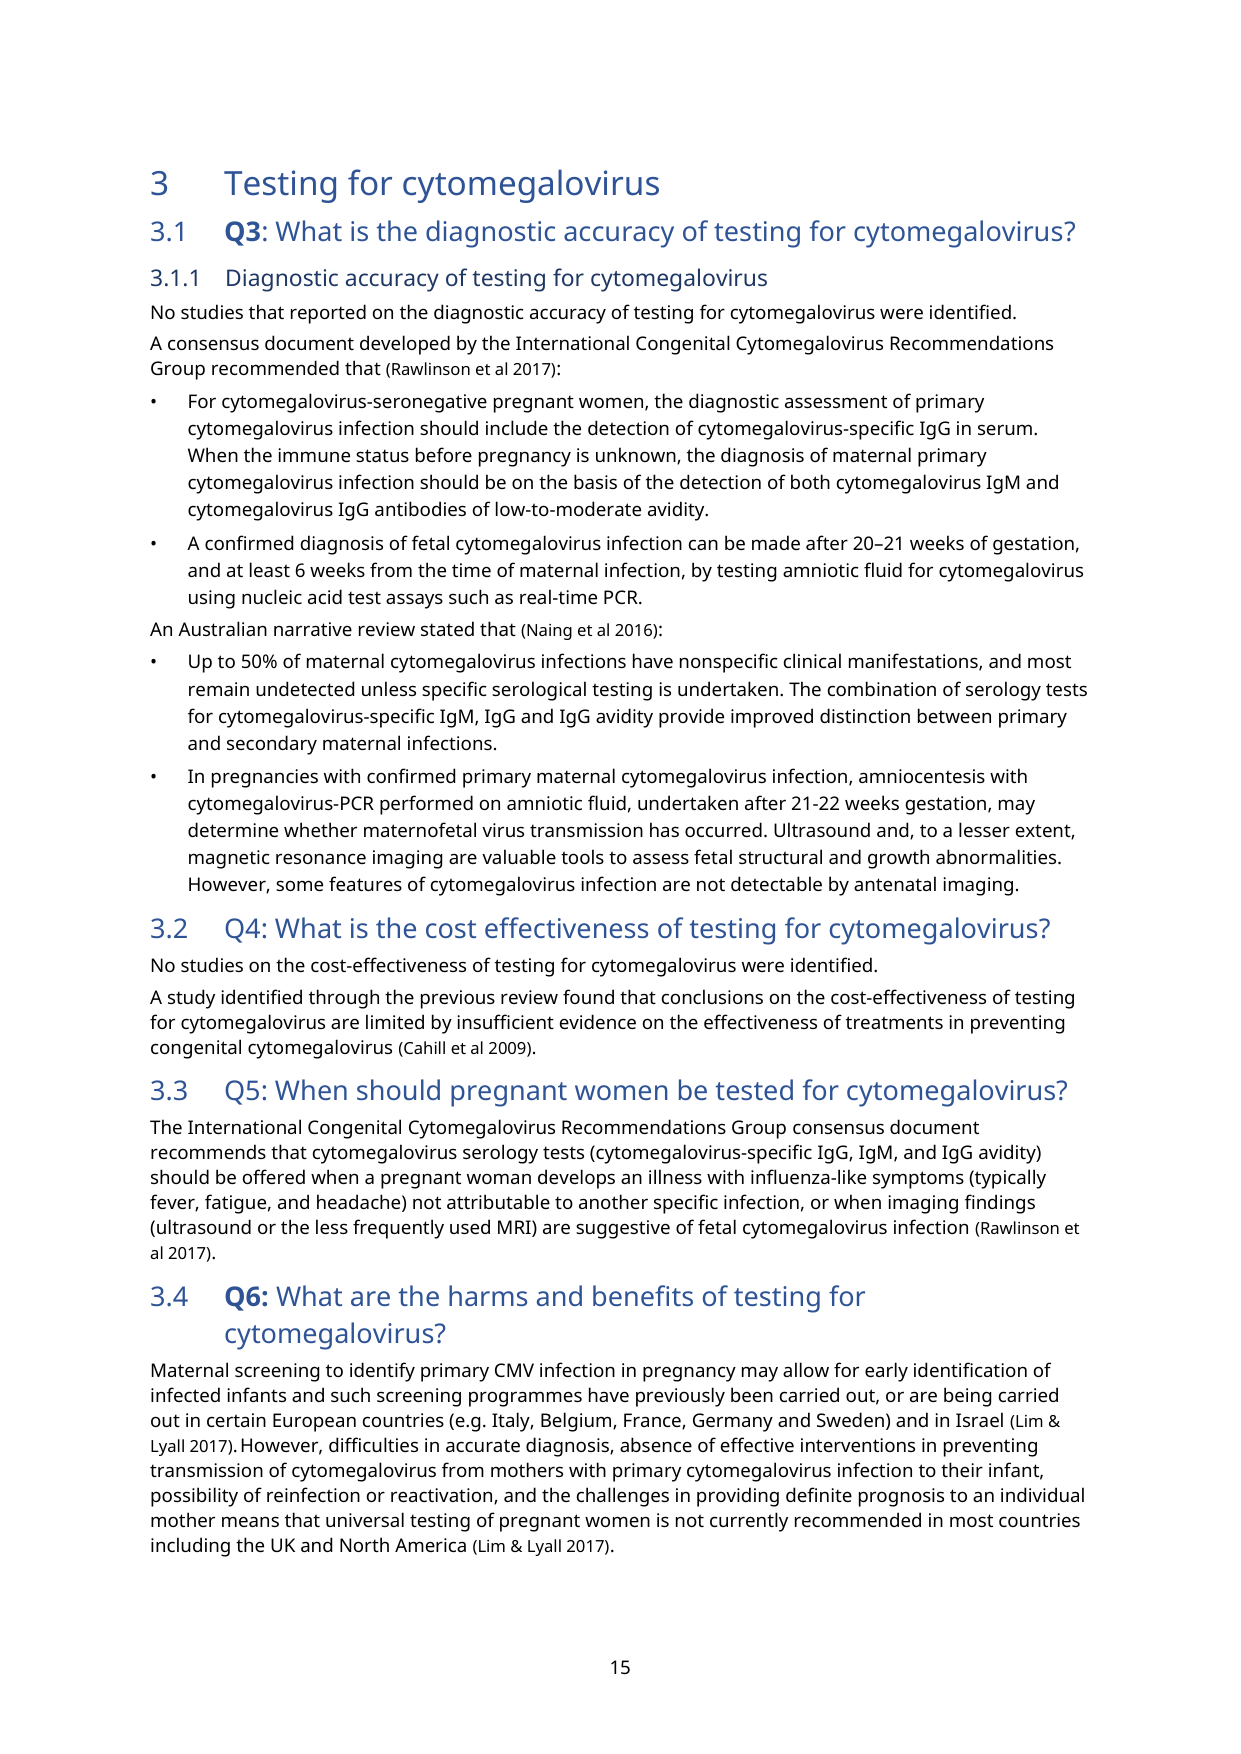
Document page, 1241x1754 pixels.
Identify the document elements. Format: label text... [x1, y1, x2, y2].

text A confirmed diagnosis of fetal cytomegalovirus infection can be made after 20–21 weeks of gestation, and at least 6 weeks from the time of maternal infection, by testing amniotic fluid for cytomegalovirus using nucleic acid test assays such as real-time PCR. [150, 528, 1090, 610]
text A study identified through the previous review found that conclusions on the cost-effectiveness of testing for cytomegalovirus are limited by insufficient evidence on the effectiveness of treatments in preventing congenital cytomegalovirus (Cahill et al 2009). [150, 984, 1090, 1059]
text In pregnancies with confirmed primary maternal cytomegalovirus infection, amniocentesis with cytomegalovirus-PCR performed on amniotic fluid, undertaken after 21-22 weeks gestation, may determine whether maternofetal virus transmission has occurred. Ultrasound and, to a lesser extent, magnetic resonance imaging are valuable tools to assess fetal structural and growth abnormalities. However, some features of cytomegalovirus infection are not detectable by antenatal imaging. [150, 762, 1090, 897]
subtitle Q4: What is the cost effectiveness of testing for cytomegalovirus? [150, 910, 1090, 947]
subtitle Q5: When should pregnant women be tested for cytomegalovirus? [150, 1072, 1090, 1108]
text No studies on the cost-effectiveness of testing for cytomegalovirus were identified. [150, 953, 1090, 978]
text No studies that reported on the diagnostic accuracy of testing for cytomegalovirus were identified. [150, 299, 1090, 324]
subtitle Q6: What are the harms and benefits of testing for cytomegalovirus? [150, 1277, 1090, 1351]
text Up to 50% of maternal cytomegalovirus infections have nonspecific clinical manifestations, and most remain undetected unless specific serological testing is undertaken. The combination of serology tests for cytomegalovirus-specific IgM, IgG and IgG avidity provide improved distinction between primary and secondary maternal infections. [150, 647, 1090, 756]
text Maternal screening to identify primary CMV infection in pregnancy may allow for early identification of infected infants and such screening programmes have previously been carried out, or are being carried out in certain European countries (e.g. Italy, Belgium, France, Germany and Sweden) and in Israel (Lim & Lyall 2017). However, difficulties in accurate diagnosis, absence of effective interventions in preventing transmission of cytomegalovirus from mothers with primary cytomegalovirus infection to their infant, possibility of reinfection or reactivation, and the challenges in providing definite prognosis to an individual mother means that universal testing of pregnant women is not currently recommended in most countries including the UK and North America (Lim & Lyall 2017). [150, 1357, 1090, 1557]
subtitle Testing for cytomegalovirus [150, 175, 1090, 200]
text An Australian narrative review stated that (Naing et al 2016): [150, 616, 1090, 641]
text For cytomegalovirus-seronegative pregnant women, the diagnostic assessment of primary cytomegalovirus infection should include the detection of cytomegalovirus-specific IgG in serum. When the immune status before pregnancy is unknown, the diagnosis of maternal primary cytomegalovirus infection should be on the basis of the detection of both cytomegalovirus IgM and cytomegalovirus IgG antibodies of low-to-moderate avidity. [150, 387, 1090, 522]
text The International Congenital Cytomegalovirus Recommendations Group consensus document recommends that cytomegalovirus serology tests (cytomegalovirus-specific IgG, IgM, and IgG avidity) should be offered when a pregnant woman develops an illness with influenza-like symptoms (typically fever, fatigue, and headache) not attributable to another specific infection, or when imaging findings (ultrasound or the less frequently used MRI) are suggestive of fetal cytomegalovirus infection (Rawlinson et al 2017). [150, 1115, 1090, 1265]
text A consensus document developed by the International Congenital Cytomegalovirus Recommendations Group recommended that (Rawlinson et al 2017): [150, 331, 1090, 381]
subtitle Diagnostic accuracy of testing for cytomegalovirus [150, 262, 1090, 293]
subtitle Q3: What is the diagnostic accuracy of testing for cytomegalovirus? [150, 212, 1090, 249]
